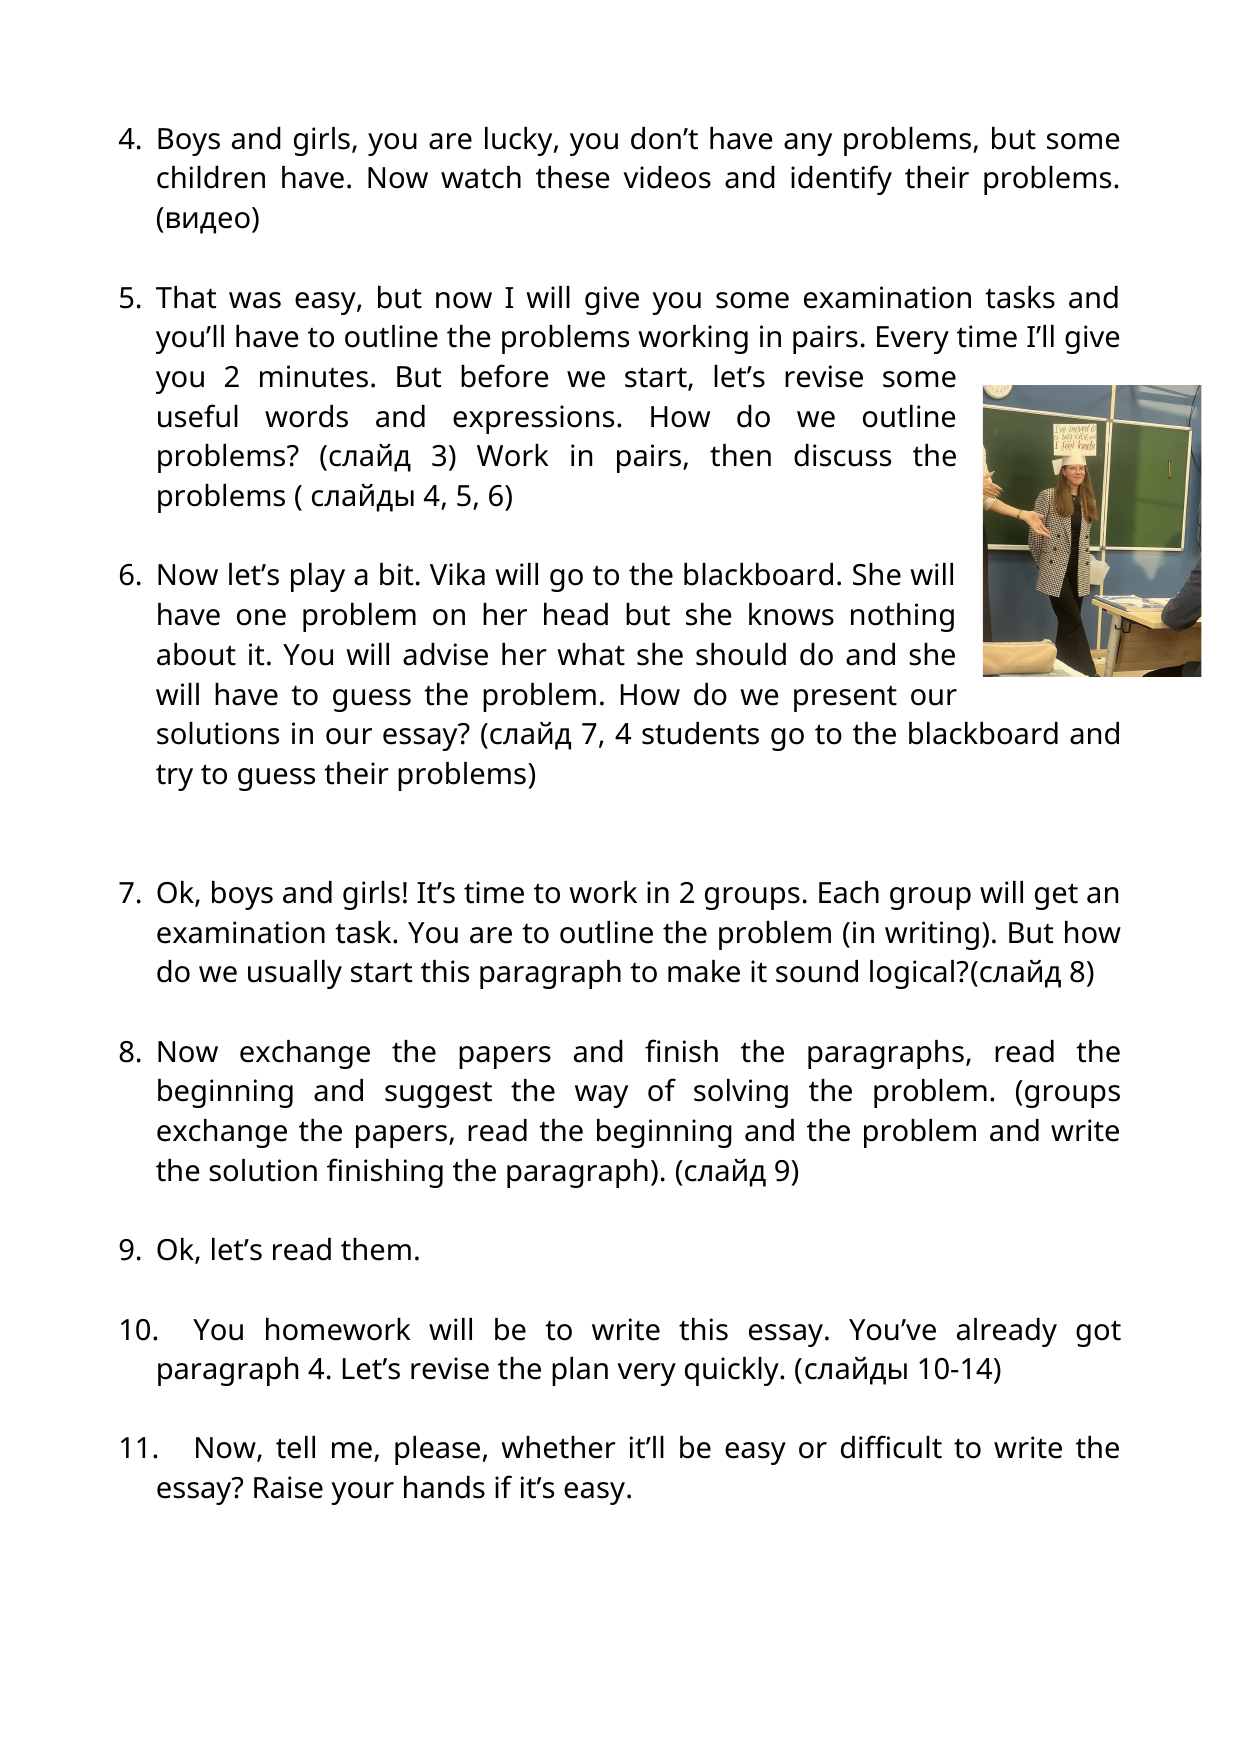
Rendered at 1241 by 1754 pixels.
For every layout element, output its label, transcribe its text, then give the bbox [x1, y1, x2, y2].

list Ok, let’s read them. [118, 1229, 1122, 1269]
list Boys and girls, you are lucky, you don’t have any problems, but some children have. Now watch these videos and identify their problems. (видео) [118, 118, 1122, 237]
list That was easy, but now I will give you some examination tasks and you’ll have to outline the problems working in pairs. Every time I’ll give you 2 minutes. But before we start, let’s revise some useful words and expressions. How do we outline problems? (слайд 3) Work in pairs, then discuss the problems ( слайды 4, 5, 6) [118, 277, 1122, 515]
list You homework will be to write this essay. You’ve already got paragraph 4. Let’s revise the plan very quickly. (слайды 10-14) [118, 1309, 1122, 1388]
list Ok, boys and girls! It’s time to work in 2 groups. Each group will get an examination task. You are to outline the problem (in writing). But how do we usually start this paragraph to make it sound logical?(слайд 8) [118, 872, 1122, 991]
picture [982, 385, 1202, 677]
list Now, tell me, please, whether it’ll be easy or difficult to write the essay? Raise your hands if it’s easy. [118, 1428, 1122, 1507]
list Now exchange the papers and finish the paragraphs, read the beginning and suggest the way of solving the problem. (groups exchange the papers, read the beginning and the problem and write the solution finishing the paragraph). (слайд 9) [118, 1031, 1122, 1190]
list Now let’s play a bit. Vika will go to the blackboard. She will have one problem on her head but she knows nothing about it. You will advise her what she should do and she will have to guess the problem. How do we present our solutions in our essay? (слайд 7, 4 students go to the blackboard and try to guess their problems) [118, 555, 1122, 793]
